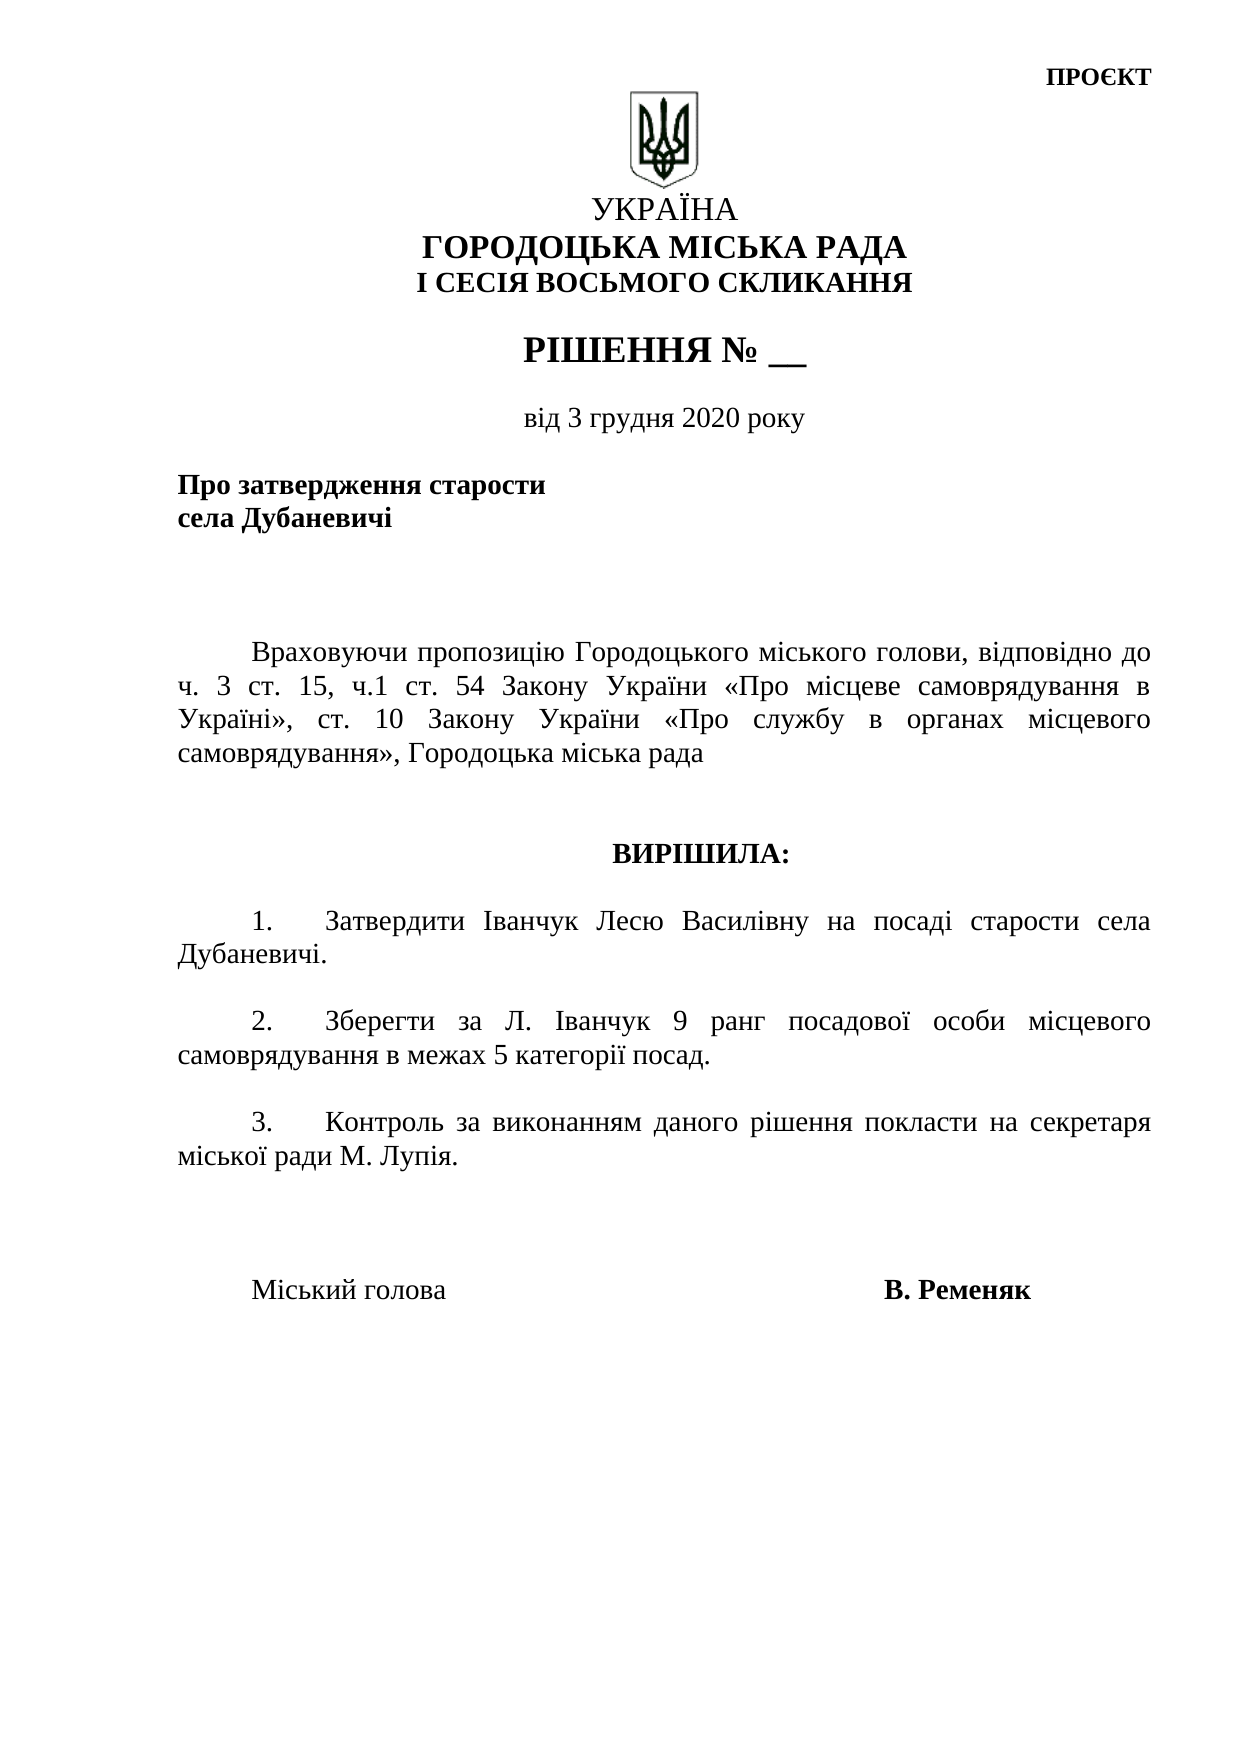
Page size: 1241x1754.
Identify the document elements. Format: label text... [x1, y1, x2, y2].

text І СЕСІЯ ВОСЬМОГО СКЛИКАННЯ [177, 266, 1152, 299]
text 3. Контроль за виконанням даного рішення покласти на секретаря міської ради М. Лупія. [177, 1104, 1152, 1171]
text ПРОЄКТ [177, 59, 1152, 90]
text села Дубаневичі [177, 500, 1152, 534]
text 2. Зберегти за Л. Іванчук 9 ранг посадової особи місцевого самоврядування в межах 5 категорії посад. [177, 1003, 1152, 1071]
picture [629, 90, 700, 189]
text Міський голова В. Ременяк [177, 1272, 1152, 1305]
text РІШЕННЯ № __ [177, 328, 1152, 371]
text Про затвердження старости [177, 467, 1152, 500]
text Враховуючи пропозицію Городоцького міського голови, відповідно до ч. 3 ст. 15, ч.1 ст. 54 Закону України «Про місцеве самоврядування в Україні», ст. 10 Закону України «Про службу в органах місцевого самоврядування», Городоцька міська рада [177, 634, 1152, 769]
text УКРАЇНА [177, 189, 1152, 227]
text 1. Затвердити Іванчук Лесю Василівну на посаді старости села Дубаневичі. [177, 903, 1152, 970]
text ВИРІШИЛА: [177, 836, 1152, 869]
text ГОРОДОЦЬКА МІСЬКА РАДА [177, 227, 1152, 266]
text від 3 грудня 2020 року [177, 400, 1152, 433]
